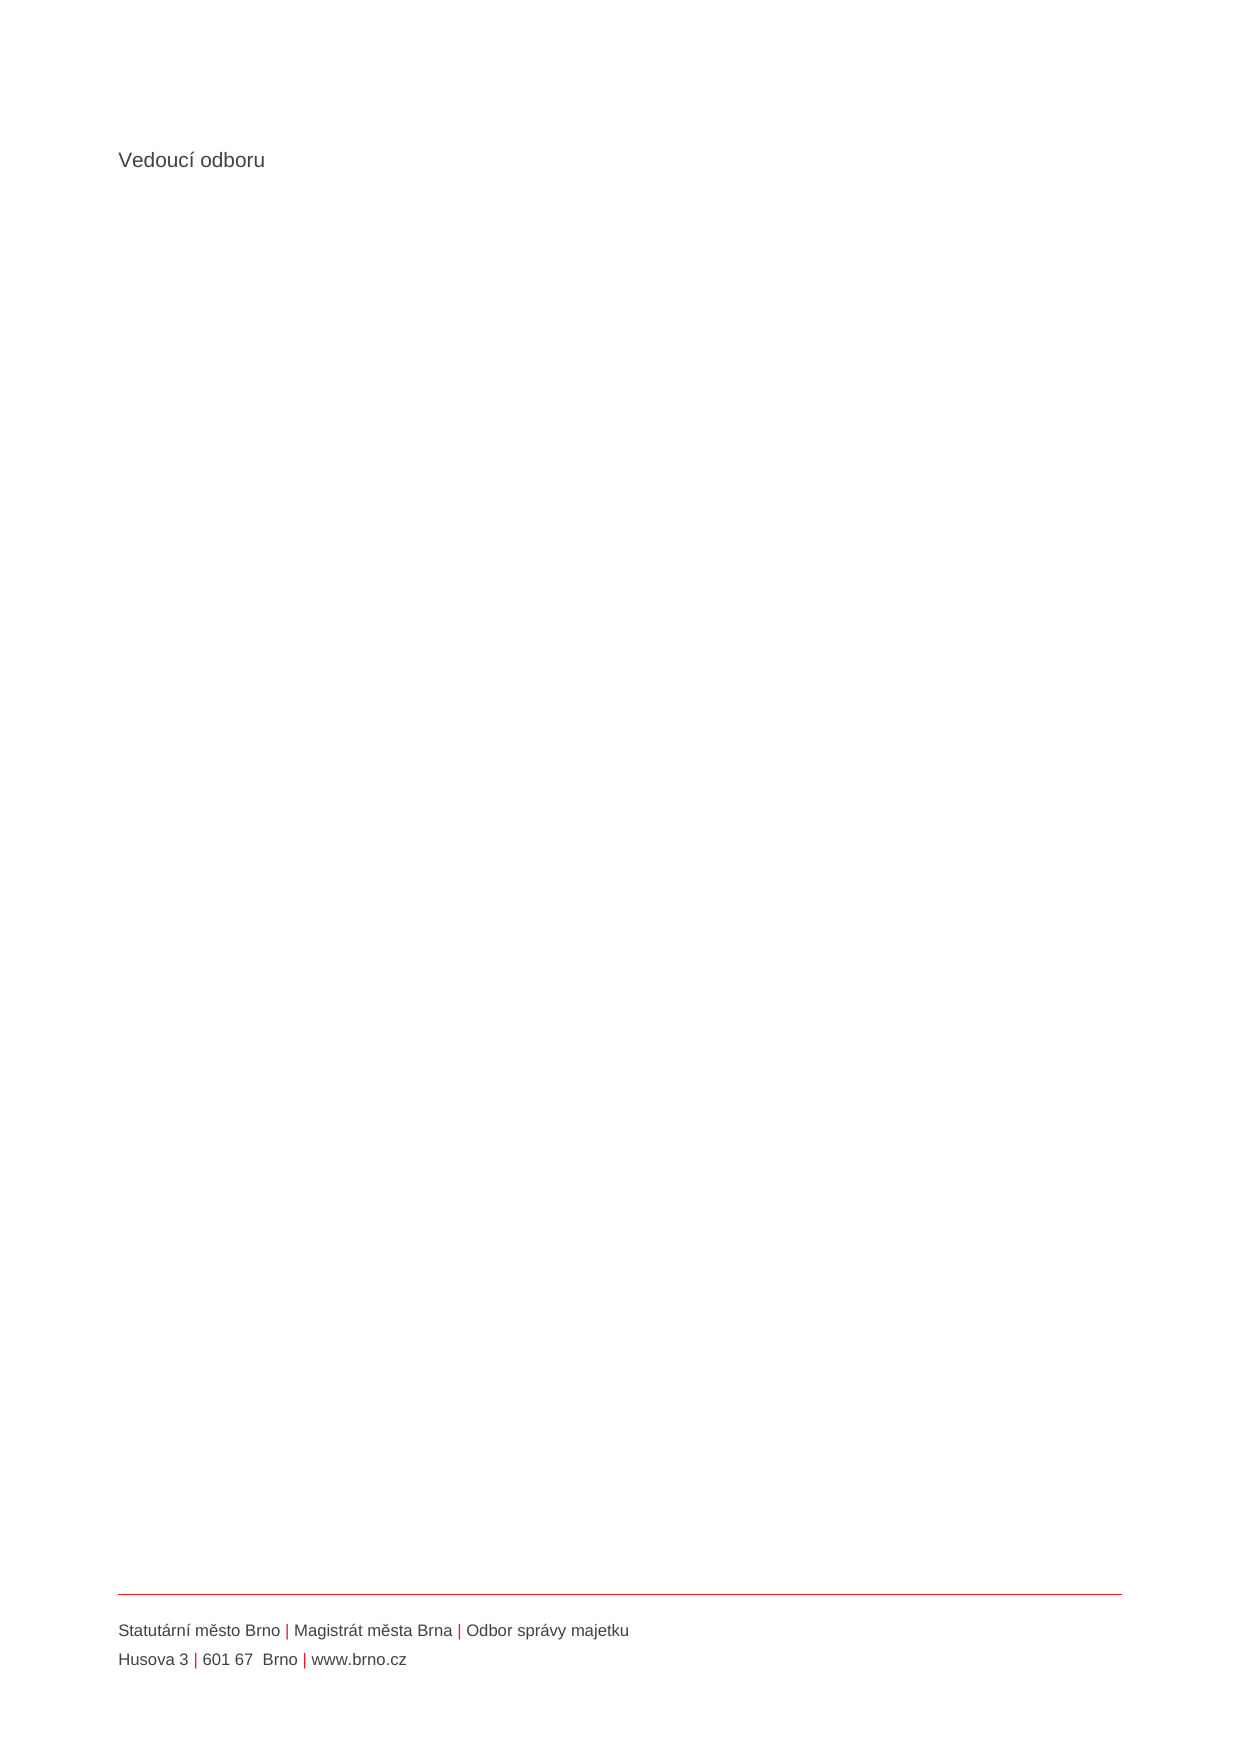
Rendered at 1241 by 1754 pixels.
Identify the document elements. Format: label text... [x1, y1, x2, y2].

text Vedoucí odboru [118, 148, 1122, 172]
